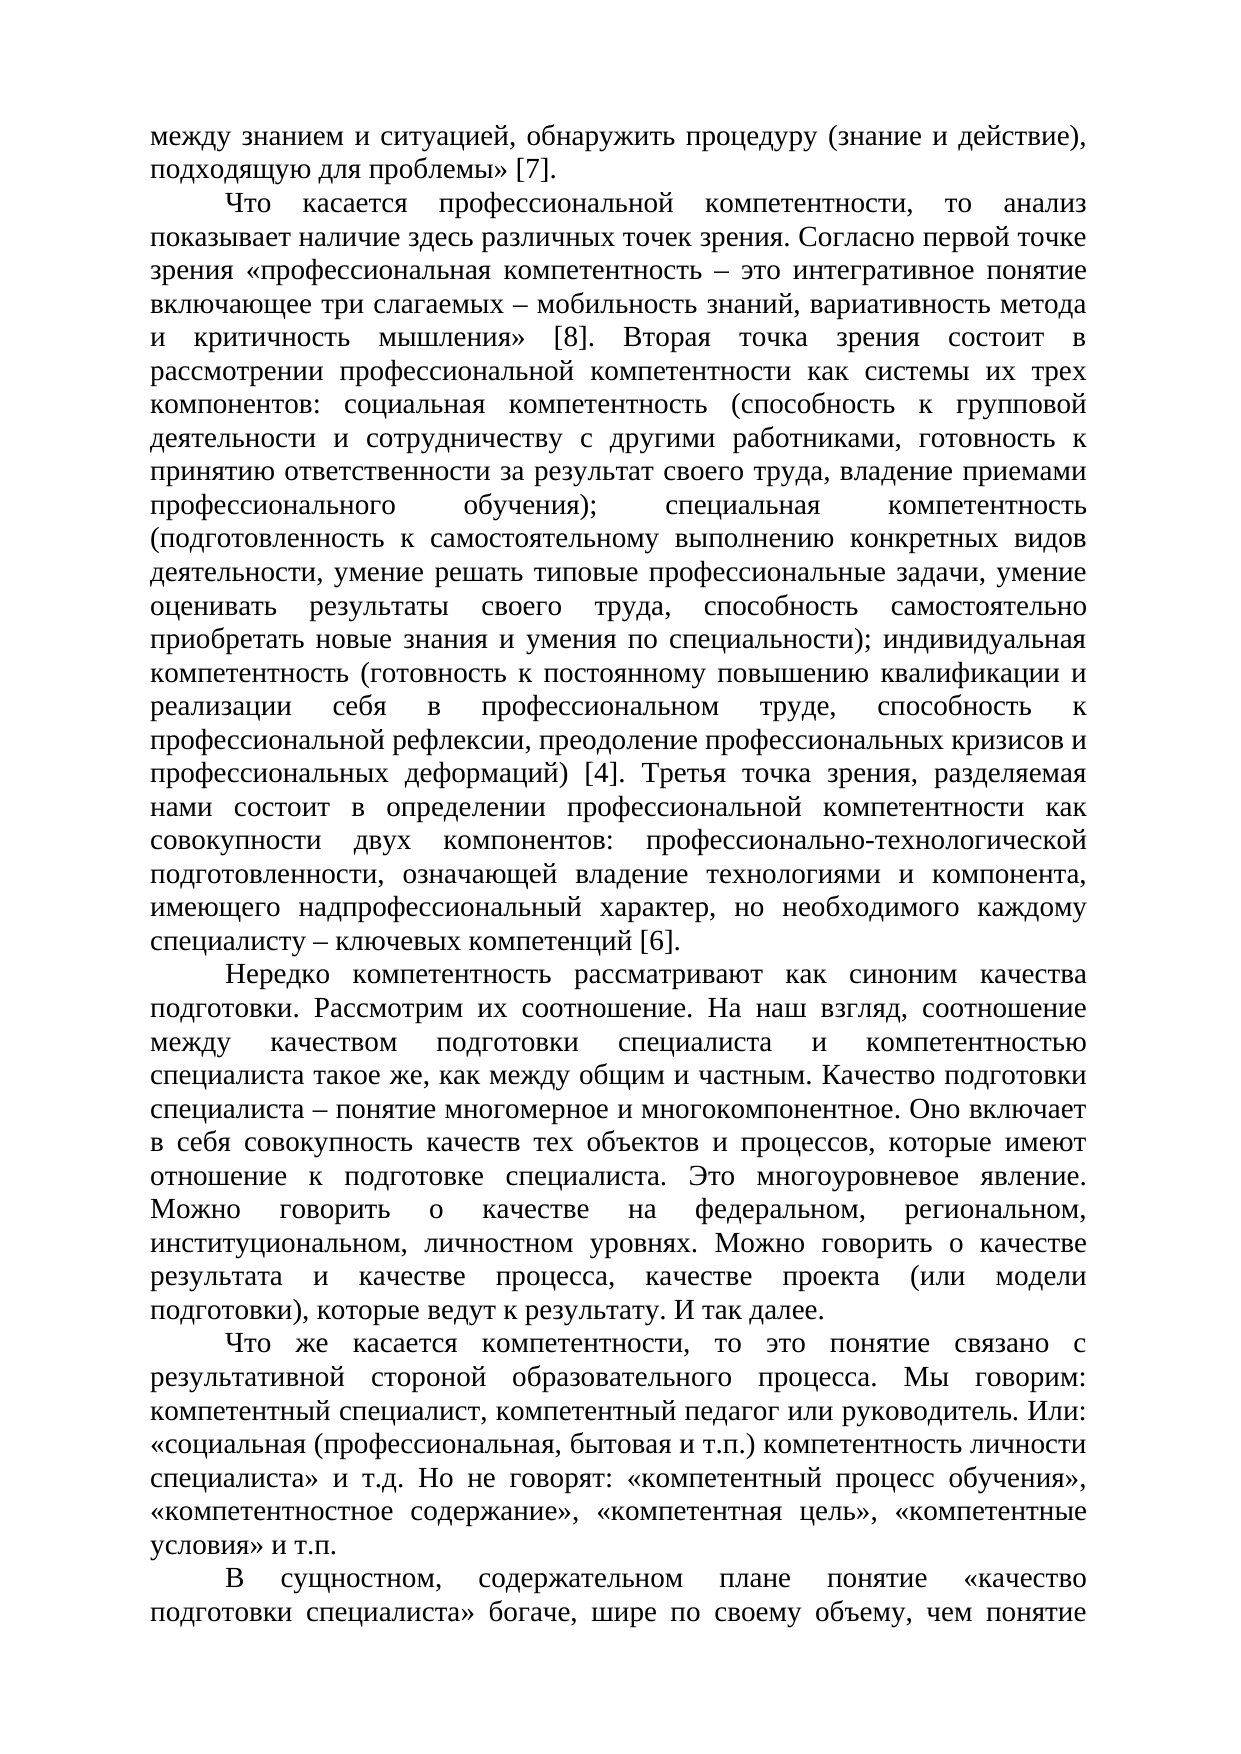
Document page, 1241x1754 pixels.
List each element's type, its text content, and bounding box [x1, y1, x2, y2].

text Что касается профессиональной компетентности, то анализ показывает наличие здесь различных точек зрения. Согласно первой точке зрения «профессиональная компетентность – это интегративное понятие включающее три слагаемых – мобильность знаний, вариативность метода и критичность мышления» [8]. Вторая точка зрения состоит в рассмотрении профессиональной компетентности как системы их трех компонентов: социальная компетентность (способность к групповой деятельности и сотрудничеству с другими работниками, готовность к принятию ответственности за результат своего труда, владение приемами профессионального обучения); специальная компетентность (подготовленность к самостоятельному выполнению конкретных видов деятельности, умение решать типовые профессиональные задачи, умение оценивать результаты своего труда, способность самостоятельно приобретать новые знания и умения по специальности); индивидуальная компетентность (готовность к постоянному повышению квалификации и реализации себя в профессиональном труде, способность к профессиональной рефлексии, преодоление профессиональных кризисов и профессиональных деформаций) [4]. Третья точка зрения, разделяемая нами состоит в определении профессиональной компетентности как совокупности двух компонентов: профессионально-технологической подготовленности, означающей владение технологиями и компонента, имеющего надпрофессиональный характер, но необходимого каждому специалисту – ключевых компетенций [6]. [150, 185, 1087, 957]
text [150, 1560, 1087, 1627]
text Нередко компетентность рассматривают как синоним качества подготовки. Рассмотрим их соотношение. На наш взгляд, соотношение между качеством подготовки специалиста и компетентностью специалиста такое же, как между общим и частным. Качество подготовки специалиста – понятие многомерное и многокомпонентное. Оно включает в себя совокупность качеств тех объектов и процессов, которые имеют отношение к подготовке специалиста. Это многоуровневое явление. Можно говорить о качестве на федеральном, региональном, институциональном, личностном уровнях. Можно говорить о качестве результата и качестве процесса, качестве проекта (или модели подготовки), которые ведут к результату. И так далее. [150, 957, 1087, 1326]
text Что же касается компетентности, то это понятие связано с результативной стороной образовательного процесса. Мы говорим: компетентный специалист, компетентный педагог или руководитель. Или: «социальная (профессиональная, бытовая и т.п.) компетентность личности специалиста» и т.д. Но не говорят: «компетентный процесс обучения», «компетентностное содержание», «компетентная цель», «компетентные условия» и т.п. [150, 1326, 1087, 1560]
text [150, 118, 1087, 185]
